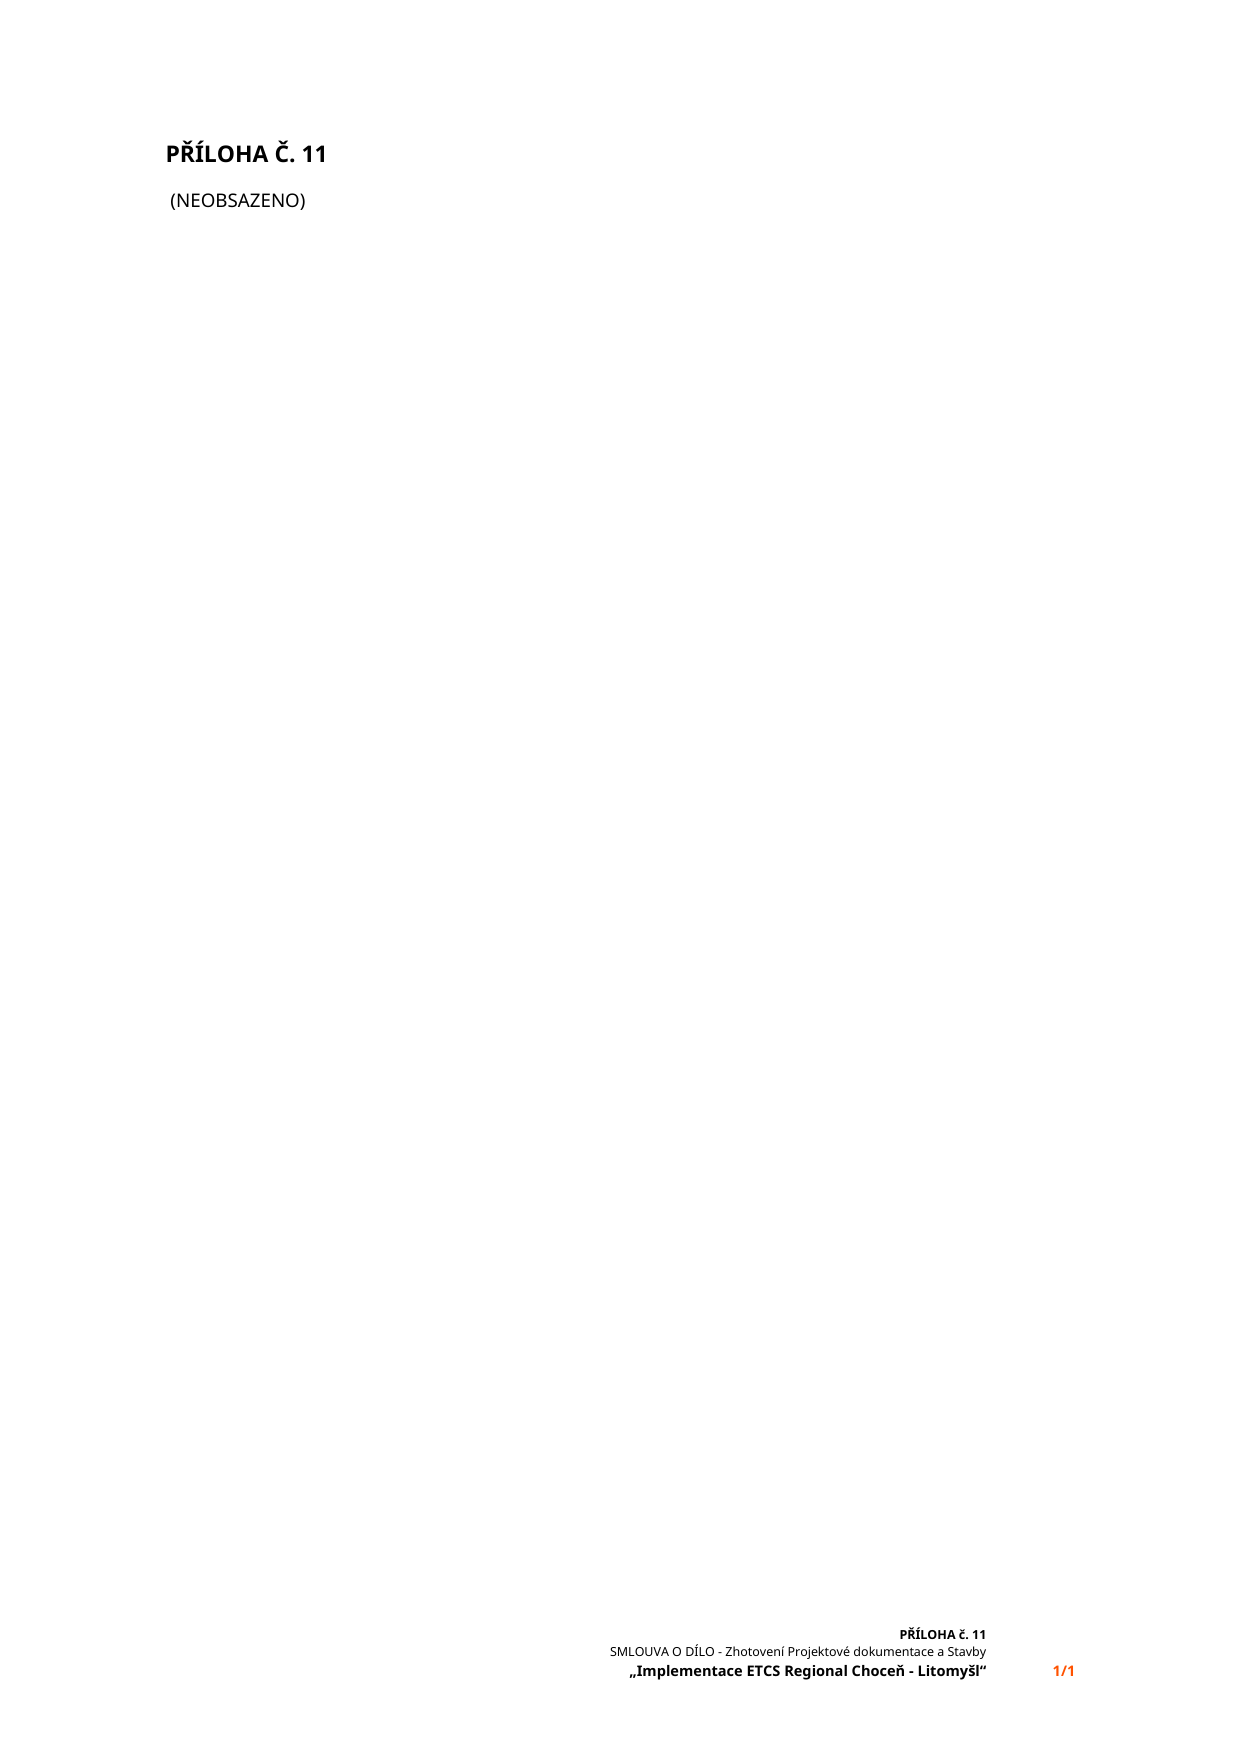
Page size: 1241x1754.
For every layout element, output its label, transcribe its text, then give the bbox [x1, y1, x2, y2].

text (NEOBSAZENO) [165, 187, 1075, 212]
text Příloha č. 11 [165, 138, 1075, 170]
